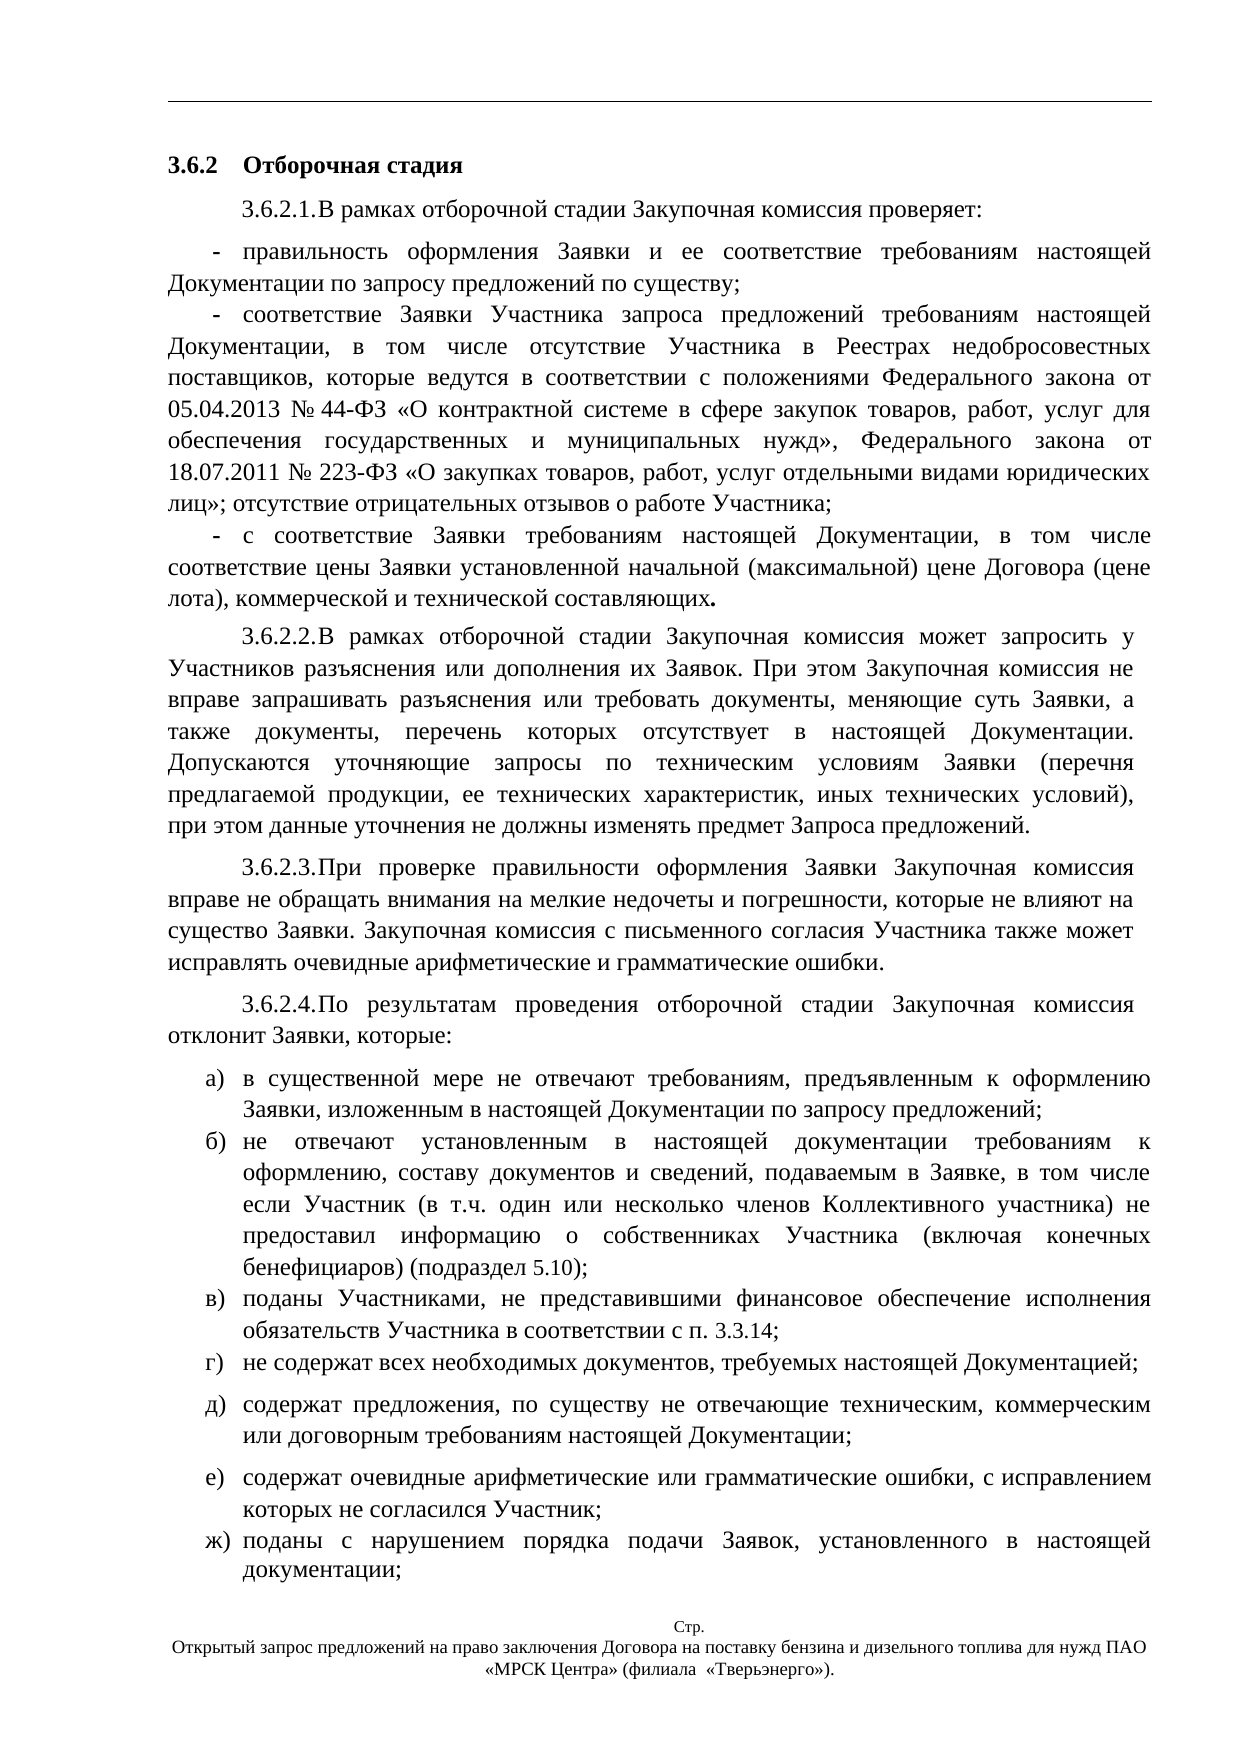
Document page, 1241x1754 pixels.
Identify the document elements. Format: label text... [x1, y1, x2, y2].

list поданы с нарушением порядка подачи Заявок, установленного в настоящей документации; [205, 1525, 1152, 1583]
list содержат очевидные арифметические или грамматические ошибки, с исправлением которых не согласился Участник; [205, 1462, 1152, 1522]
list с соответствие Заявки требованиям настоящей Документации, в том числе соответствие цены Заявки установленной начальной (максимальной) цене Договора (цене лота), коммерческой и технической составляющих. [168, 520, 1152, 612]
list В рамках отборочной стадии Закупочная комиссия проверяет: [168, 194, 1135, 223]
list поданы Участниками, не представившими финансовое обеспечение исполнения обязательств Участника в соответствии с п. 3.3.14; [205, 1283, 1152, 1344]
list В рамках отборочной стадии Закупочная комиссия может запросить у Участников разъяснения или дополнения их Заявок. При этом Закупочная комиссия не вправе запрашивать разъяснения или требовать документы, меняющие суть Заявки, а также документы, перечень которых отсутствует в настоящей Документации. Допускаются уточняющие запросы по техническим условиям Заявки (перечня предлагаемой продукции, ее технических характеристик, иных технических условий), при этом данные уточнения не должны изменять предмет Запроса предложений. [168, 621, 1135, 839]
list По результатам проведения отборочной стадии Закупочная комиссия отклонит Заявки, которые: [168, 989, 1135, 1049]
list правильность оформления Заявки и ее соответствие требованиям настоящей Документации по запросу предложений по существу; [168, 236, 1152, 296]
list При проверке правильности оформления Заявки Закупочная комиссия вправе не обращать внимания на мелкие недочеты и погрешности, которые не влияют на существо Заявки. Закупочная комиссия с письменного согласия Участника также может исправлять очевидные арифметические и грамматические ошибки. [168, 852, 1135, 976]
subtitle Отборочная стадия [168, 150, 1152, 179]
list соответствие Заявки Участника запроса предложений требованиям настоящей Документации, в том числе отсутствие Участника в Реестрах недобросовестных поставщиков, которые ведутся в соответствии с положениями Федерального закона от 05.04.2013 № 44-ФЗ «О контрактной системе в сфере закупок товаров, работ, услуг для обеспечения государственных и муниципальных нужд», Федерального закона от 18.07.2011 № 223-ФЗ «О закупках товаров, работ, услуг отдельными видами юридических лиц»; отсутствие отрицательных отзывов о работе Участника; [168, 299, 1152, 517]
list содержат предложения, по существу не отвечающие техническим, коммерческим или договорным требованиям настоящей Документации; [205, 1389, 1152, 1449]
list не содержат всех необходимых документов, требуемых настоящей Документацией; [205, 1347, 1152, 1375]
list в существенной мере не отвечают требованиям, предъявленным к оформлению Заявки, изложенным в настоящей Документации по запросу предложений; [205, 1063, 1152, 1123]
list не отвечают установленным в настоящей документации требованиям к оформлению, составу документов и сведений, подаваемым в Заявке, в том числе если Участник (в т.ч. один или несколько членов Коллективного участника) не предоставил информацию о собственниках Участника (включая конечных бенефициаров) (подраздел 5.10); [205, 1126, 1152, 1281]
